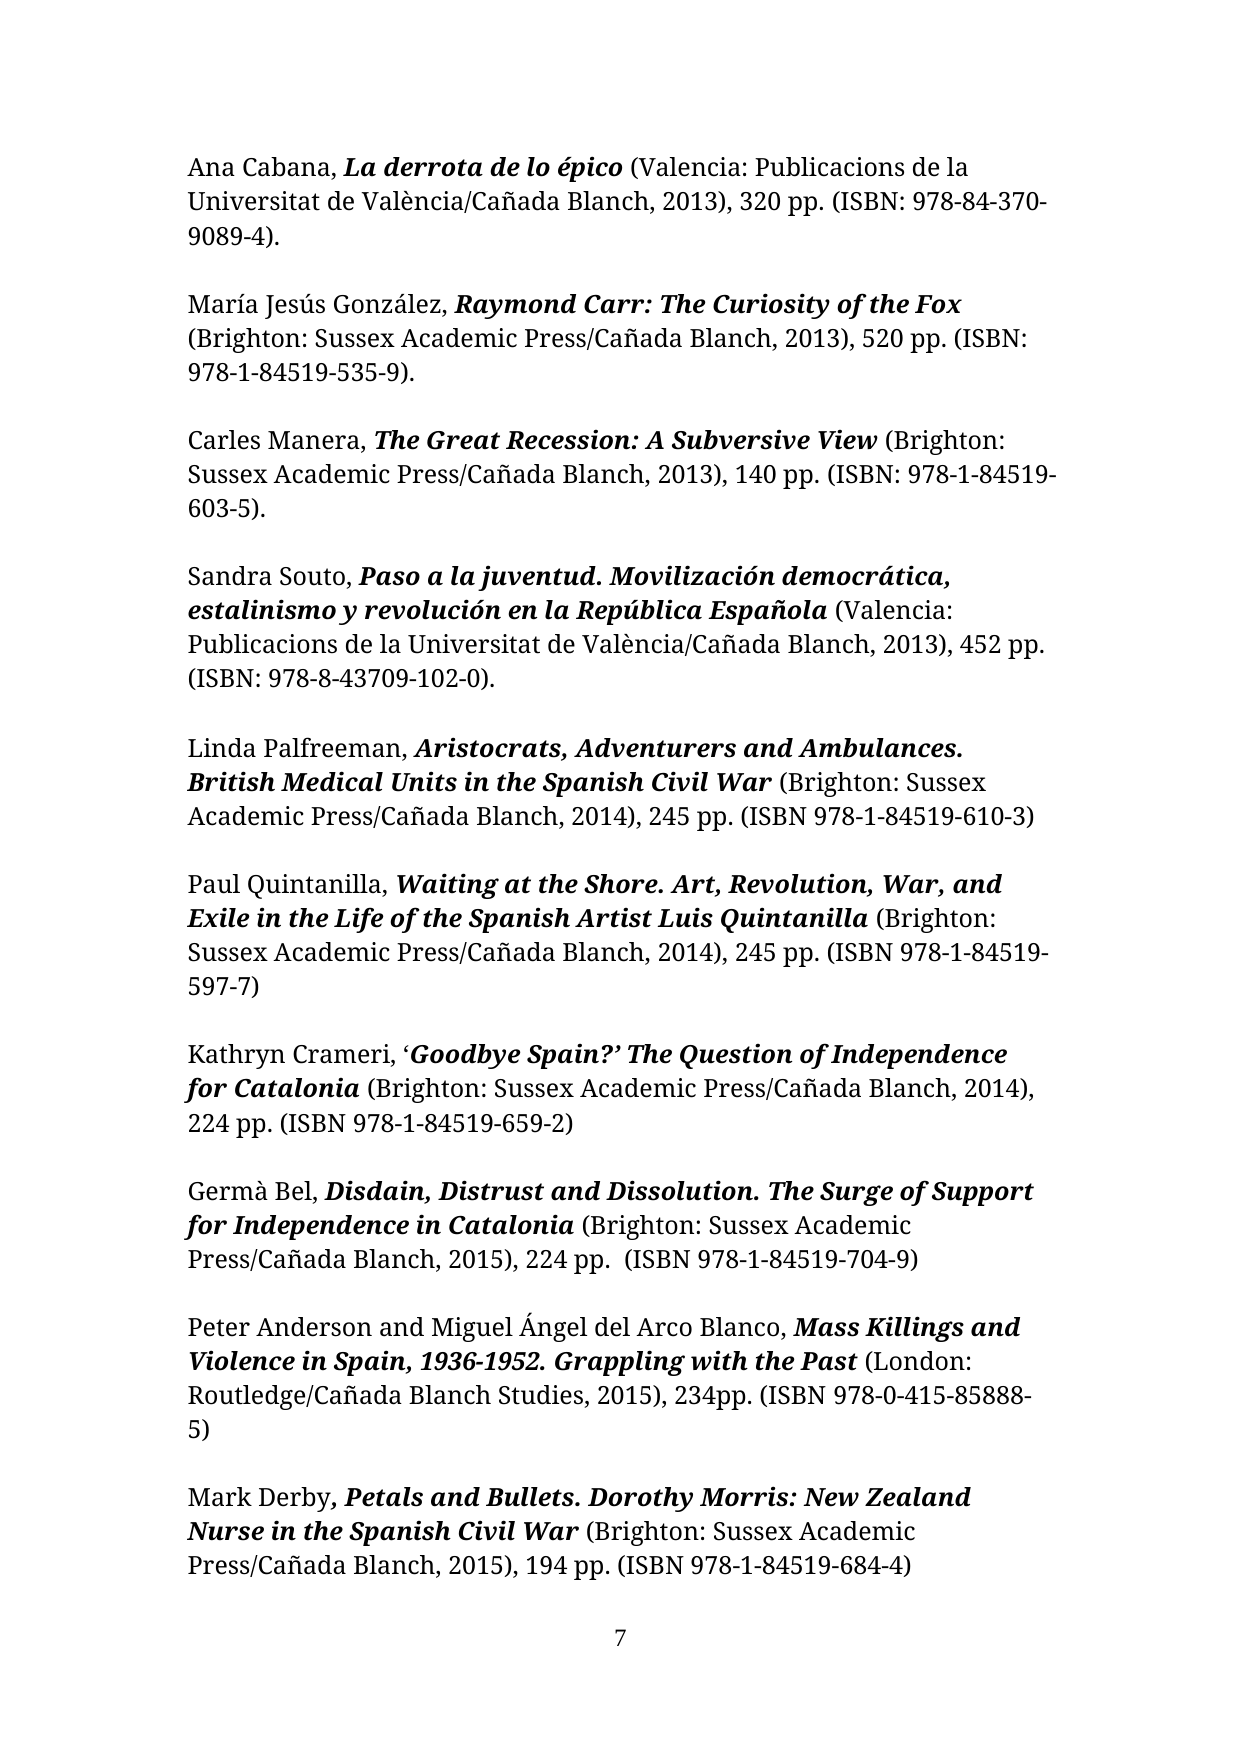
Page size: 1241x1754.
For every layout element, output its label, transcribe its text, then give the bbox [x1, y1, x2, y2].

text Linda Palfreeman, Aristocrats, Adventurers and Ambulances. British Medical Units in the Spanish Civil War (Brighton: Sussex Academic Press/Cañada Blanch, 2014), 245 pp. (ISBN 978-1-84519-610-3) [187, 731, 1053, 833]
text Sandra Souto, Paso a la juventud. Movilización democrática, estalinismo y revolución en la República Española (Valencia: Publicacions de la Universitat de València/Cañada Blanch, 2013), 452 pp. (ISBN: 978-8-43709-102-0). [187, 559, 1053, 695]
text Mark Derby, Petals and Bullets. Dorothy Morris: New Zealand Nurse in the Spanish Civil War (Brighton: Sussex Academic Press/Cañada Blanch, 2015), 194 pp. (ISBN 978-1-84519-684-4) [187, 1480, 1053, 1582]
text Ana Cabana, La derrota de lo épico (Valencia: Publicacions de la Universitat de València/Cañada Blanch, 2013), 320 pp. (ISBN: 978-84-370-9089-4). [187, 150, 1073, 252]
text Kathryn Crameri, ‘Goodbye Spain?’ The Question of Independence for Catalonia (Brighton: Sussex Academic Press/Cañada Blanch, 2014), 224 pp. (ISBN 978-1-84519-659-2) [187, 1037, 1053, 1139]
text Germà Bel, Disdain, Distrust and Dissolution. The Surge of Support for Independence in Catalonia (Brighton: Sussex Academic Press/Cañada Blanch, 2015), 224 pp. (ISBN 978-1-84519-704-9) [187, 1173, 1053, 1276]
text Peter Anderson and Miguel Ángel del Arco Blanco, Mass Killings and Violence in Spain, 1936-1952. Grappling with the Past (London: Routledge/Cañada Blanch Studies, 2015), 234pp. (ISBN 978-0-415-85888-5) [187, 1309, 1053, 1446]
text Carles Manera, The Great Recession: A Subversive View (Brighton: Sussex Academic Press/Cañada Blanch, 2013), 140 pp. (ISBN: 978-1-84519-603-5). [187, 422, 1073, 525]
text Paul Quintanilla, Waiting at the Shore. Art, Revolution, War, and Exile in the Life of the Spanish Artist Luis Quintanilla (Brighton: Sussex Academic Press/Cañada Blanch, 2014), 245 pp. (ISBN 978-1-84519-597-7) [187, 867, 1053, 1003]
text María Jesús González, Raymond Carr: The Curiosity of the Fox (Brighton: Sussex Academic Press/Cañada Blanch, 2013), 520 pp. (ISBN: 978-1-84519-535-9). [187, 286, 1073, 388]
